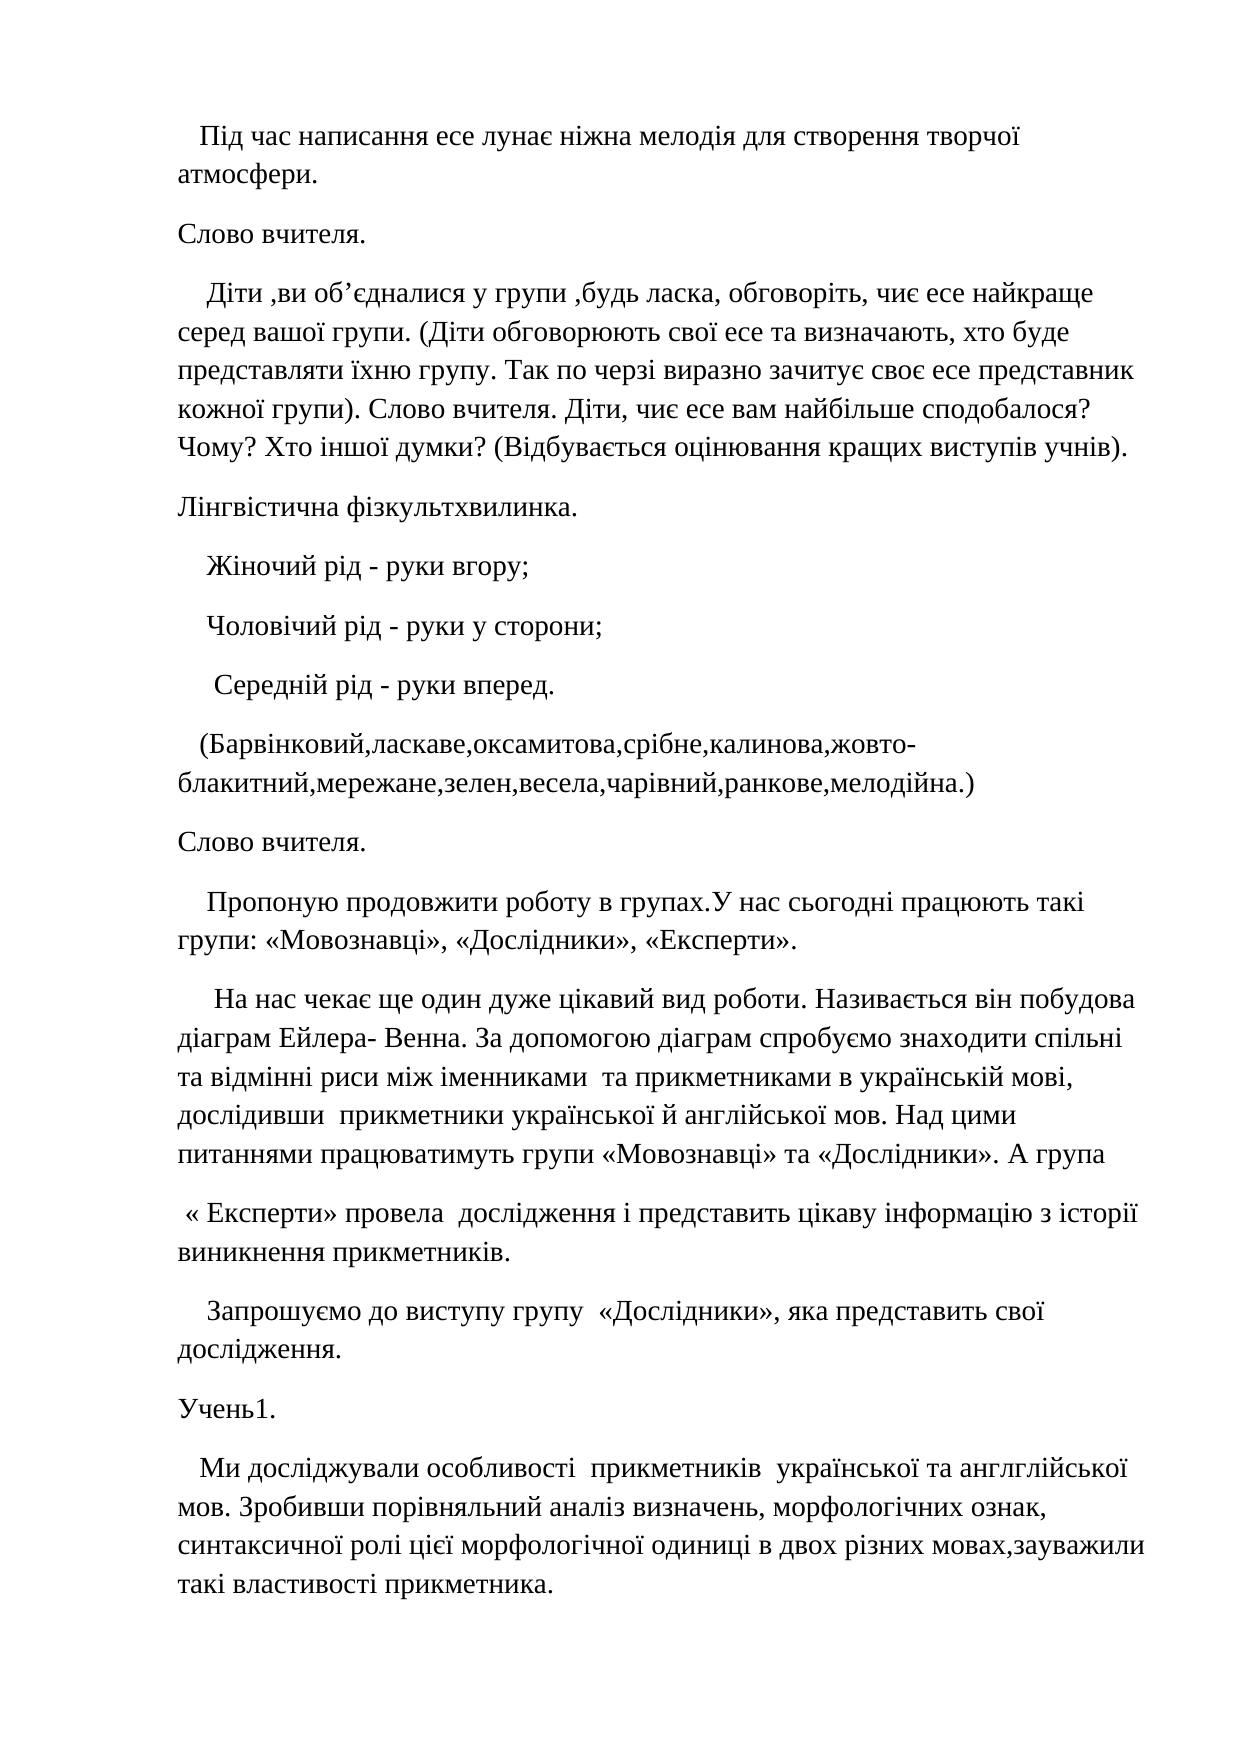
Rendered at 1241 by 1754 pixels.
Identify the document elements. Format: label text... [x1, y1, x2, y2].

text Лінгвістична фізкультхвилинка. [177, 489, 1152, 522]
text Діти ,ви об’єдналися у групи ,будь ласка, обговоріть, чиє есе найкраще серед вашої групи. (Діти обговорюють свої есе та визначають, хто буде представляти їхню групу. Так по черзі виразно зачитує своє есе представник кожної групи). Слово вчителя. Діти, чиє есе вам найбільше сподобалося? Чому? Хто іншої думки? (Відбувається оцінювання кращих виступів учнів). [177, 275, 1152, 463]
text Пропоную продовжити роботу в групах.У нас сьогодні працюють такі групи: «Мовознавці», «Дослідники», «Експерти». [177, 884, 1152, 956]
text Слово вчителя. [177, 824, 1152, 858]
text Слово вчителя. [177, 216, 1152, 249]
text Жіночий рід - руки вгору; [177, 548, 1152, 582]
text Учень1. [177, 1391, 1152, 1424]
text Запрошуємо до виступу групу «Дослідники», яка представить свої дослідження. [177, 1293, 1152, 1365]
text Під час написання есе лунає ніжна мелодія для створення творчої атмосфери. [177, 118, 1152, 190]
text Ми досліджували особливості прикметників української та англглійської мов. Зробивши порівняльний аналіз визначень, морфологічних ознак, синтаксичної ролі цієї морфологічної одиниці в двох різних мовах,зауважили такі властивості прикметника. [177, 1450, 1152, 1599]
text « Експерти» провела дослідження і представить цікаву інформацію з історії виникнення прикметників. [177, 1195, 1152, 1267]
text На нас чекає ще один дуже цікавий вид роботи. Називається він побудова діаграм Ейлера- Венна. За допомогою діаграм спробуємо знаходити спільні та відмінні риси між іменниками та прикметниками в українській мові, дослідивши прикметники української й англійської мов. Над цими питаннями працюватимуть групи «Мовознавці» та «Дослідники». А група [177, 982, 1152, 1169]
text Чоловічий рід - руки у сторони; [177, 608, 1152, 641]
text (Барвінковий,ласкаве,оксамитова,срібне,калинова,жовто-блакитний,мережане,зелен,весела,чарівний,ранкове,мелодійна.) [177, 726, 1152, 798]
text Середній рід - руки вперед. [177, 667, 1152, 701]
